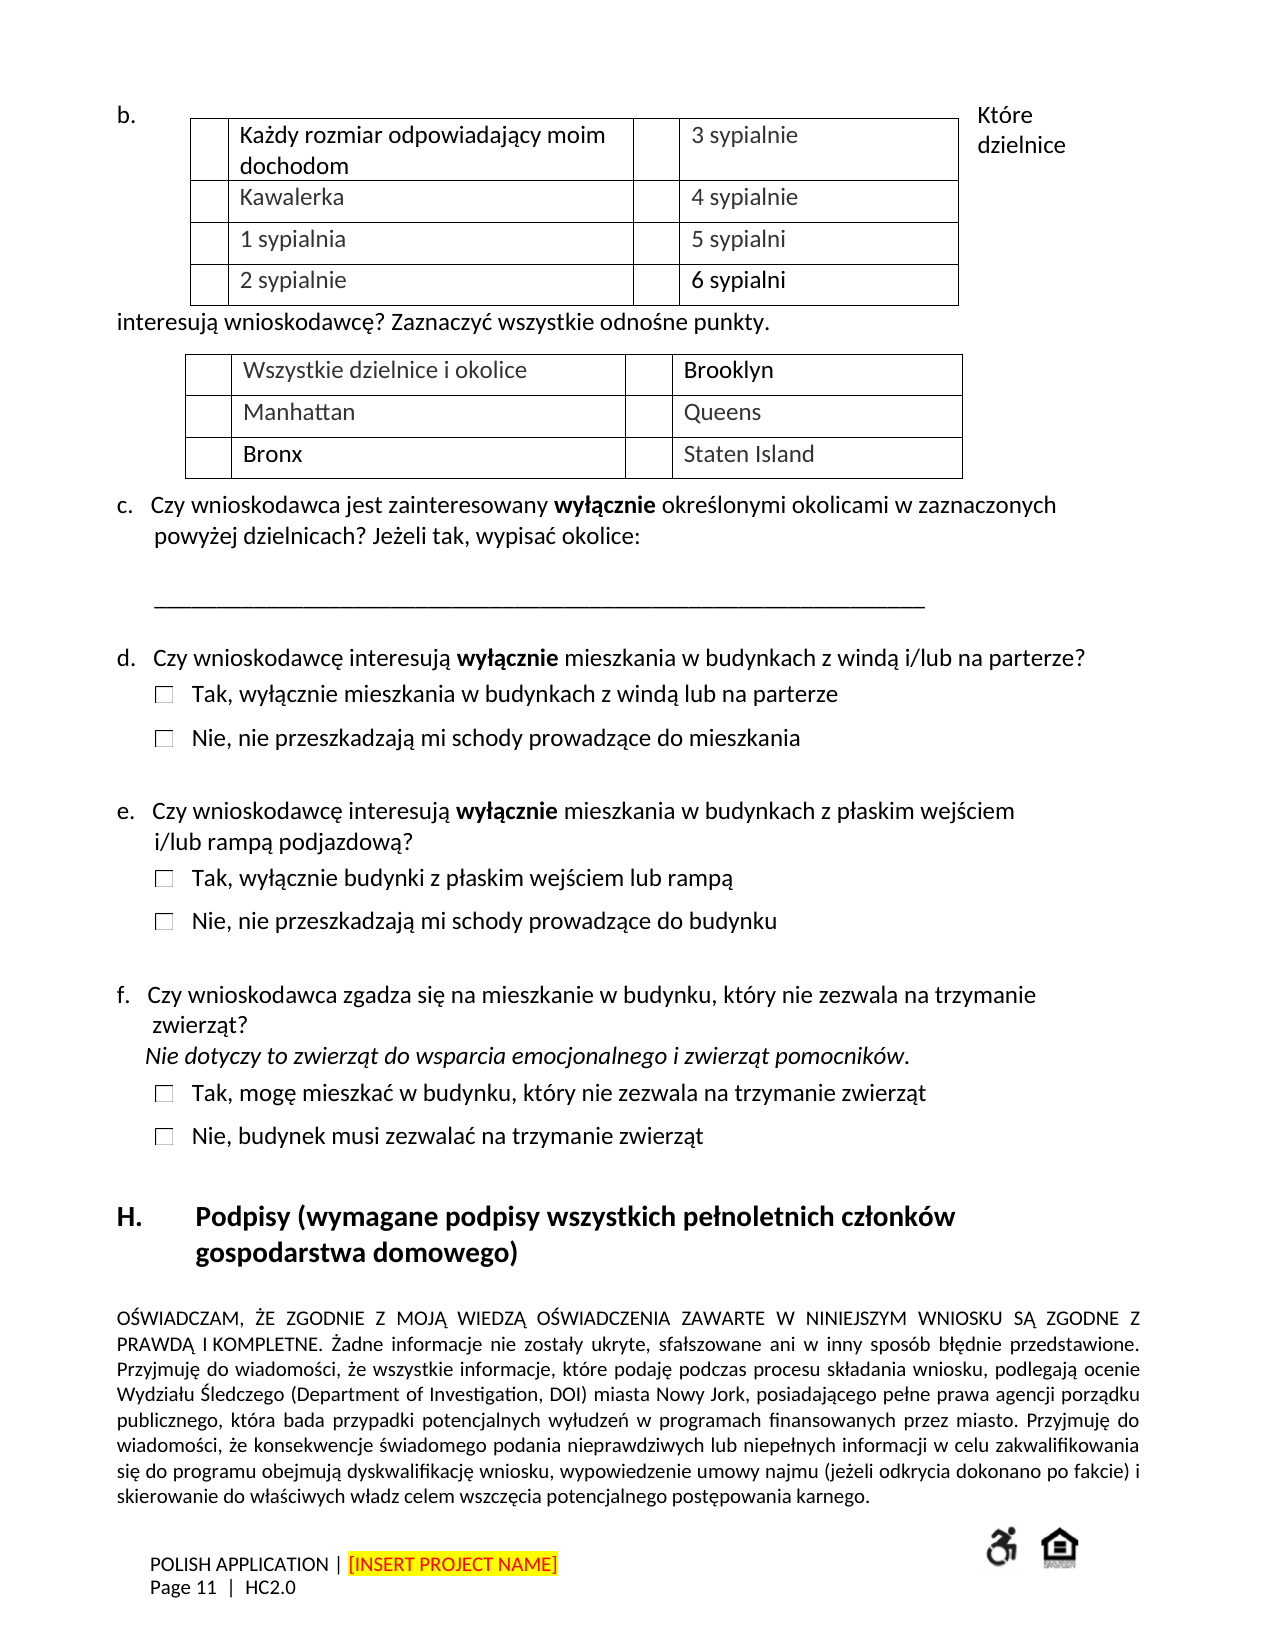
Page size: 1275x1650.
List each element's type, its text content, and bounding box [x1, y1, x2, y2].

table_cell 5 sypialni [680, 223, 958, 263]
table_cell Manhattan [232, 396, 625, 437]
table_cell [186, 438, 231, 478]
table_header [191, 119, 228, 180]
picture [1038, 1524, 1080, 1570]
table_cell [186, 396, 231, 437]
text f. Czy wnioskodawca zgadza się na mieszkanie w budynku, który nie zezwala na trzymanie zwierząt? [117, 979, 1067, 1040]
table_cell Staten Island [673, 438, 962, 478]
picture [978, 1523, 1024, 1569]
table_cell [191, 223, 228, 263]
table_header 3 sypialnie [680, 119, 958, 180]
list Nie, budynek musi zezwalać na trzymanie zwierząt [154, 1120, 1067, 1150]
table_cell [191, 181, 228, 222]
table_header Brooklyn [673, 355, 962, 395]
table_header Każdy rozmiar odpowiadający moim dochodom [229, 119, 633, 180]
table_cell [626, 396, 672, 437]
text d. Czy wnioskodawcę interesują wyłącznie mieszkania w budynkach z windą i/lub na parterze? [117, 642, 1142, 672]
table_cell Queens [673, 396, 962, 437]
text ______________________________________________________________ [154, 581, 1067, 611]
table_cell [634, 223, 679, 263]
table_header [186, 355, 231, 395]
list Podpisy (wymagane podpisy wszystkich pełnoletnich członków gospodarstwa domowego) [117, 1198, 1067, 1270]
table_cell [626, 438, 672, 478]
table_header [626, 355, 672, 395]
list Tak, wyłącznie budynki z płaskim wejściem lub rampą [154, 862, 1067, 893]
text c. Czy wnioskodawca jest zainteresowany wyłącznie określonymi okolicami w zaznaczonych powyżej dzielnicach? Jeżeli tak, wypisać okolice: [117, 489, 1142, 550]
text Nie dotyczy to zwierząt do wsparcia emocjonalnego i zwierząt pomocników. [117, 1040, 1067, 1071]
list Nie, nie przeszkadzają mi schody prowadzące do budynku [154, 906, 1067, 936]
list Nie, nie przeszkadzają mi schody prowadzące do mieszkania [154, 722, 1067, 752]
table_header Wszystkie dzielnice i okolice [232, 355, 625, 395]
list Tak, mogę mieszkać w budynku, który nie zezwala na trzymanie zwierząt [154, 1077, 1067, 1107]
table_cell [634, 265, 679, 305]
text b. Które dzielnice interesują wnioskodawcę? Zaznaczyć wszystkie odnośne punkty. [117, 99, 1067, 337]
table_cell 2 sypialnie [229, 265, 633, 305]
table_header [634, 119, 679, 180]
text OŚWIADCZAM, ŻE ZGODNIE Z MOJĄ WIEDZĄ OŚWIADCZENIA ZAWARTE W NINIEJSZYM WNIOSKU SĄ ZGODNE Z PRAWDĄ I KOMPLETNE. Żadne informacje nie zostały ukryte, sfałszowane ani w inny sposób błędnie przedstawione. Przyjmuję do wiadomości, że wszystkie informacje, które podaję podczas procesu składania wniosku, podlegają ocenie Wydziału Śledczego (Department of Investigation, DOI) miasta Nowy Jork, posiadającego pełne prawa agencji porządku publicznego, która bada przypadki potencjalnych wyłudzeń w programach finansowanych przez miasto. Przyjmuję do wiadomości, że konsekwencje świadomego podania nieprawdziwych lub niepełnych informacji w celu zakwalifikowania się do programu obejmują dyskwalifikację wniosku, wypowiedzenie umowy najmu (jeżeli odkrycia dokonano po fakcie) i skierowanie do właściwych władz celem wszczęcia potencjalnego postępowania karnego. [117, 1305, 1142, 1509]
table_cell 6 sypialni [680, 265, 958, 305]
table_cell Bronx [232, 438, 625, 478]
table_cell 1 sypialnia [229, 223, 633, 263]
text e. Czy wnioskodawcę interesują wyłącznie mieszkania w budynkach z płaskim wejściem i/lub rampą podjazdową? [117, 795, 1067, 856]
table_cell [191, 265, 228, 305]
table_cell Kawalerka [229, 181, 633, 222]
table_cell 4 sypialnie [680, 181, 958, 222]
table_cell [634, 181, 679, 222]
list Tak, wyłącznie mieszkania w budynkach z windą lub na parterze [154, 679, 1067, 709]
